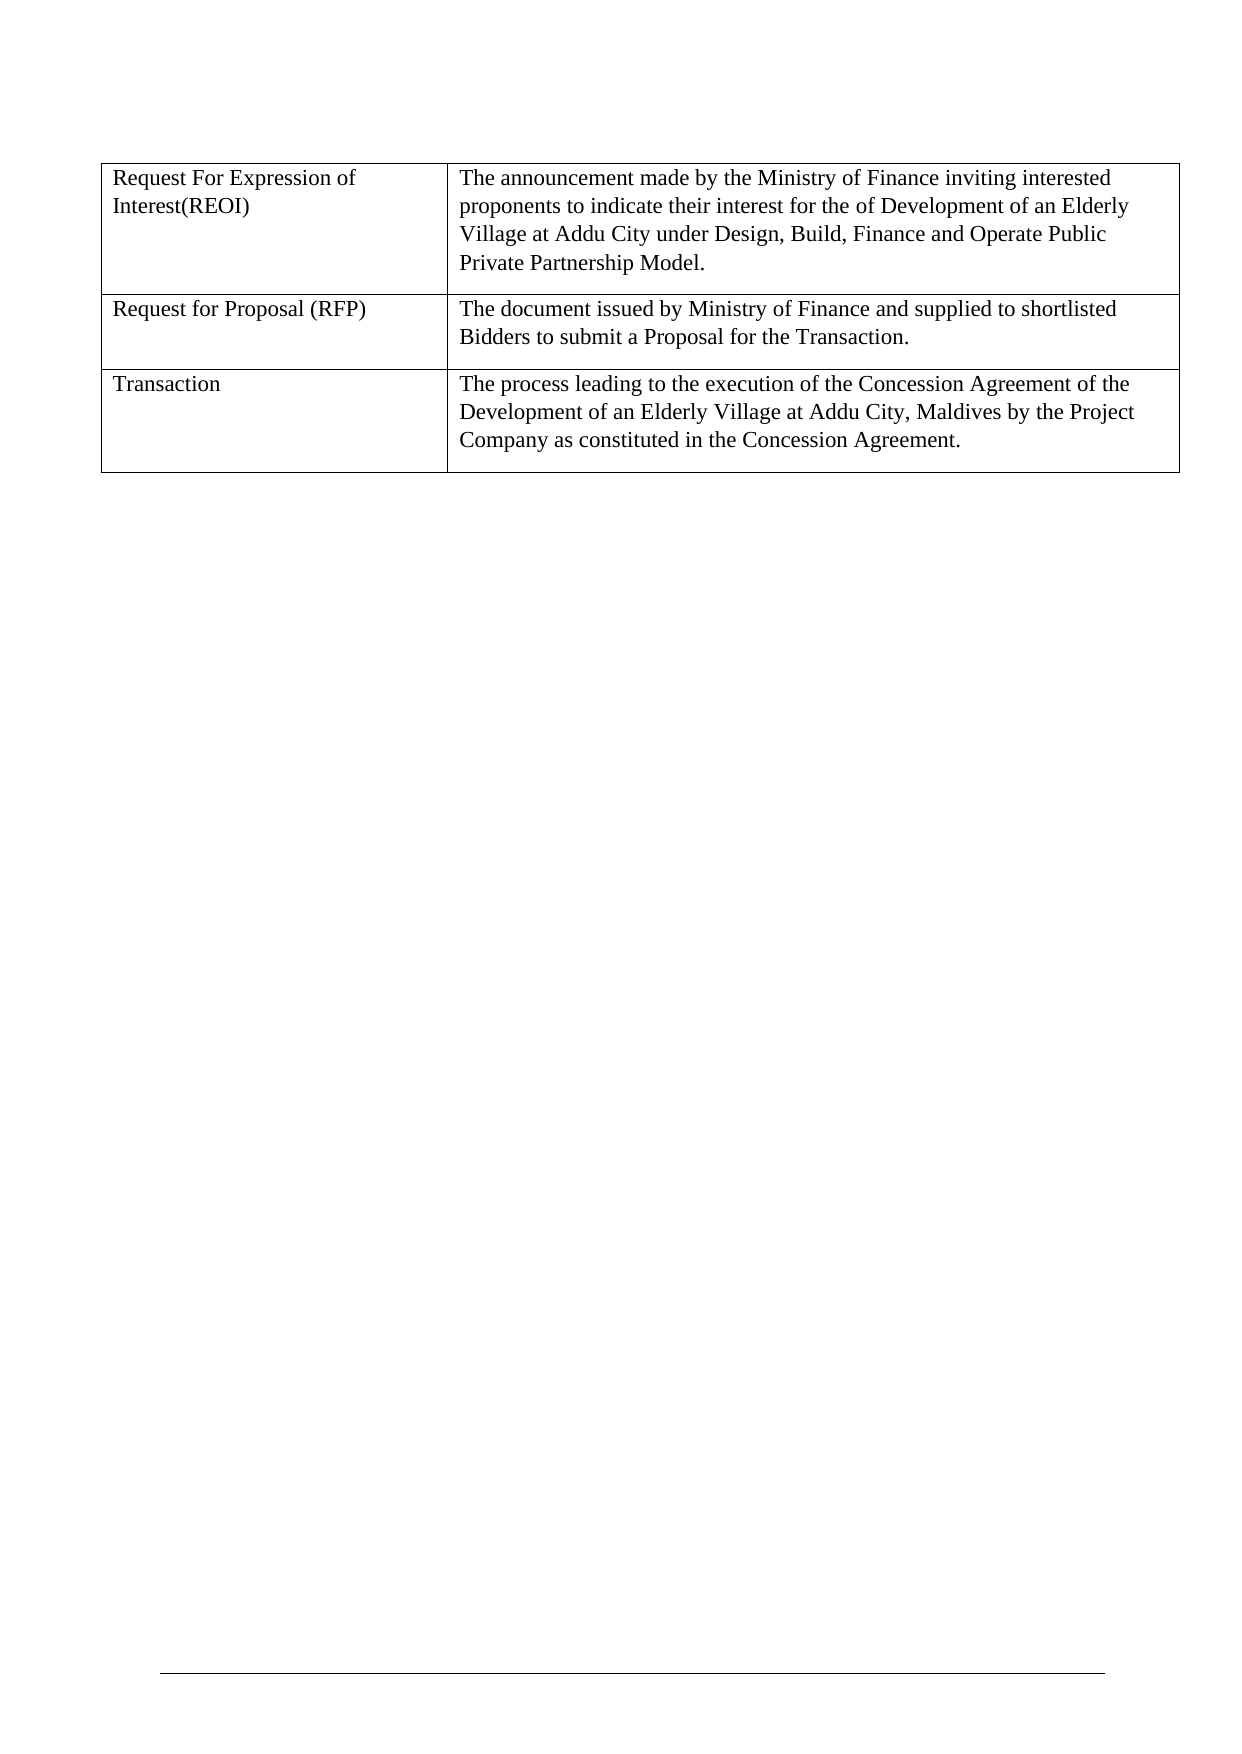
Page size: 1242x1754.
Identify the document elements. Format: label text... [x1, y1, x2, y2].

table_cell The announcement made by the Ministry of Finance inviting interested proponents to indicate their interest for the of Development of an Elderly Village at Addu City under Design, Build, Finance and Operate Public Private Partnership Model. [448, 164, 1179, 294]
table_cell The process leading to the execution of the Concession Agreement of the Development of an Elderly Village at Addu City, Maldives by the Project Company as constituted in the Concession Agreement. [448, 370, 1179, 472]
table_cell Transaction [102, 370, 447, 472]
table_cell Request For Expression of Interest(REOI) [102, 164, 447, 294]
table_cell The document issued by Ministry of Finance and supplied to shortlisted Bidders to submit a Proposal for the Transaction. [448, 295, 1179, 368]
table_cell Request for Proposal (RFP) [102, 295, 447, 368]
